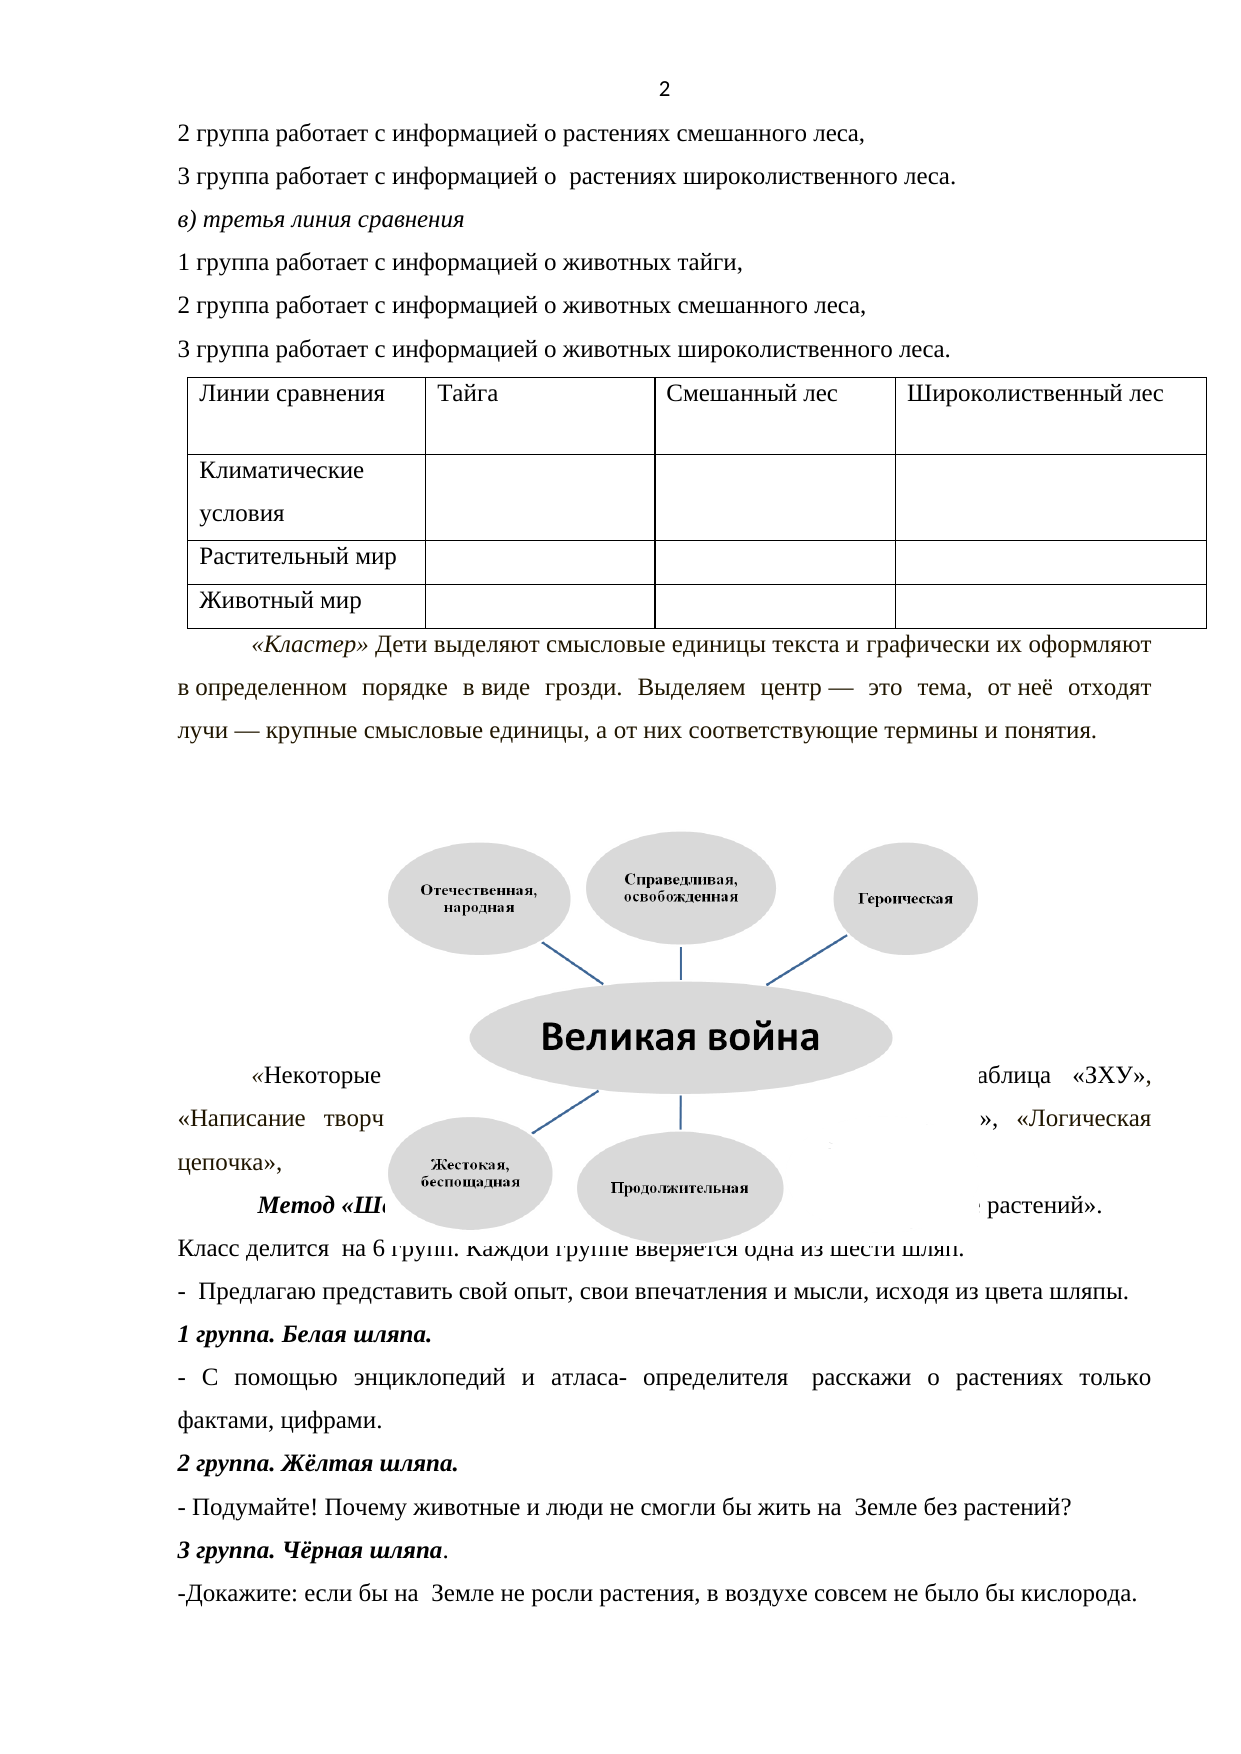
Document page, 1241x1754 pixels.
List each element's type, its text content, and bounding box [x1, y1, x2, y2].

text 3 группа работает с информацией о животных широколиственного леса. [177, 334, 1152, 362]
text - Предлагаю представить свой опыт, свои впечатления и мысли, исходя из цвета шляпы. [177, 1276, 1152, 1305]
text 1 группа. Белая шляпа. [177, 1319, 1152, 1348]
table_cell [896, 585, 1206, 628]
table_header Линии сравнения [188, 378, 425, 454]
table_cell Растительный мир [188, 541, 425, 584]
text Класс делится на 6 групп. Каждой группе вверяется одна из шести шляп. [177, 1233, 1152, 1262]
text 2 группа работает с информацией о растениях смешанного леса, [177, 118, 1152, 147]
table_cell [426, 455, 654, 540]
text Метод «Шесть шляп». Окружающий мир, 3 класс, «Разнообразие растений». [177, 1190, 385, 1218]
text Метод «Шесть шляп». Окружающий мир, 3 класс, «Разнообразие растений». [980, 1190, 1152, 1218]
text 2 группа работает с информацией о животных смешанного леса, [177, 291, 1152, 319]
text -Докажите: если бы на Земле не росли растения, в воздухе совсем не было бы кислорода. [177, 1578, 1152, 1607]
table_header Тайга [426, 378, 654, 454]
text 3 группа работает с информацией о растениях широколиственного леса. [177, 161, 1152, 190]
text - С помощью энциклопедий и атласа- определителя расскажи о растениях только фактами, цифрами. [177, 1362, 1152, 1434]
table_cell [656, 541, 895, 584]
table_cell [426, 585, 654, 628]
text «Некоторые приёмы стадии «Рефлексия»: «Шесть шляп», таблица «ЗХУ», «Написание творческих работ», «Создание викторины», «Синквейн», «Логическая цепочка», [980, 1060, 1152, 1175]
table_cell Климатические условия [188, 455, 425, 540]
text 1 группа работает с информацией о животных тайги, [177, 247, 1152, 276]
table_header Широколиственный лес [896, 378, 1206, 454]
table_cell [426, 541, 654, 584]
table_cell Животный мир [188, 585, 425, 628]
table_cell [896, 455, 1206, 540]
picture [385, 829, 980, 1246]
text 3 группа. Чёрная шляпа. [177, 1535, 1152, 1563]
table_cell [656, 455, 895, 540]
text «Кластер» Дети выделяют смысловые единицы текста и графически их оформляют в определенном порядке в виде грозди. Выделяем центр — это тема, от неё отходят лучи — крупные смысловые единицы, а от них соответствующие термины и понятия. [177, 629, 1152, 744]
text «Некоторые приёмы стадии «Рефлексия»: «Шесть шляп», таблица «ЗХУ», «Написание творческих работ», «Создание викторины», «Синквейн», «Логическая цепочка», [177, 1060, 385, 1175]
text 2 группа. Жёлтая шляпа. [177, 1448, 1152, 1477]
text в) третья линия сравнения [177, 204, 1152, 233]
table_cell [656, 585, 895, 628]
text - Подумайте! Почему животные и люди не смогли бы жить на Земле без растений? [177, 1492, 1152, 1520]
table_header Смешанный лес [656, 378, 895, 454]
table_cell [896, 541, 1206, 584]
